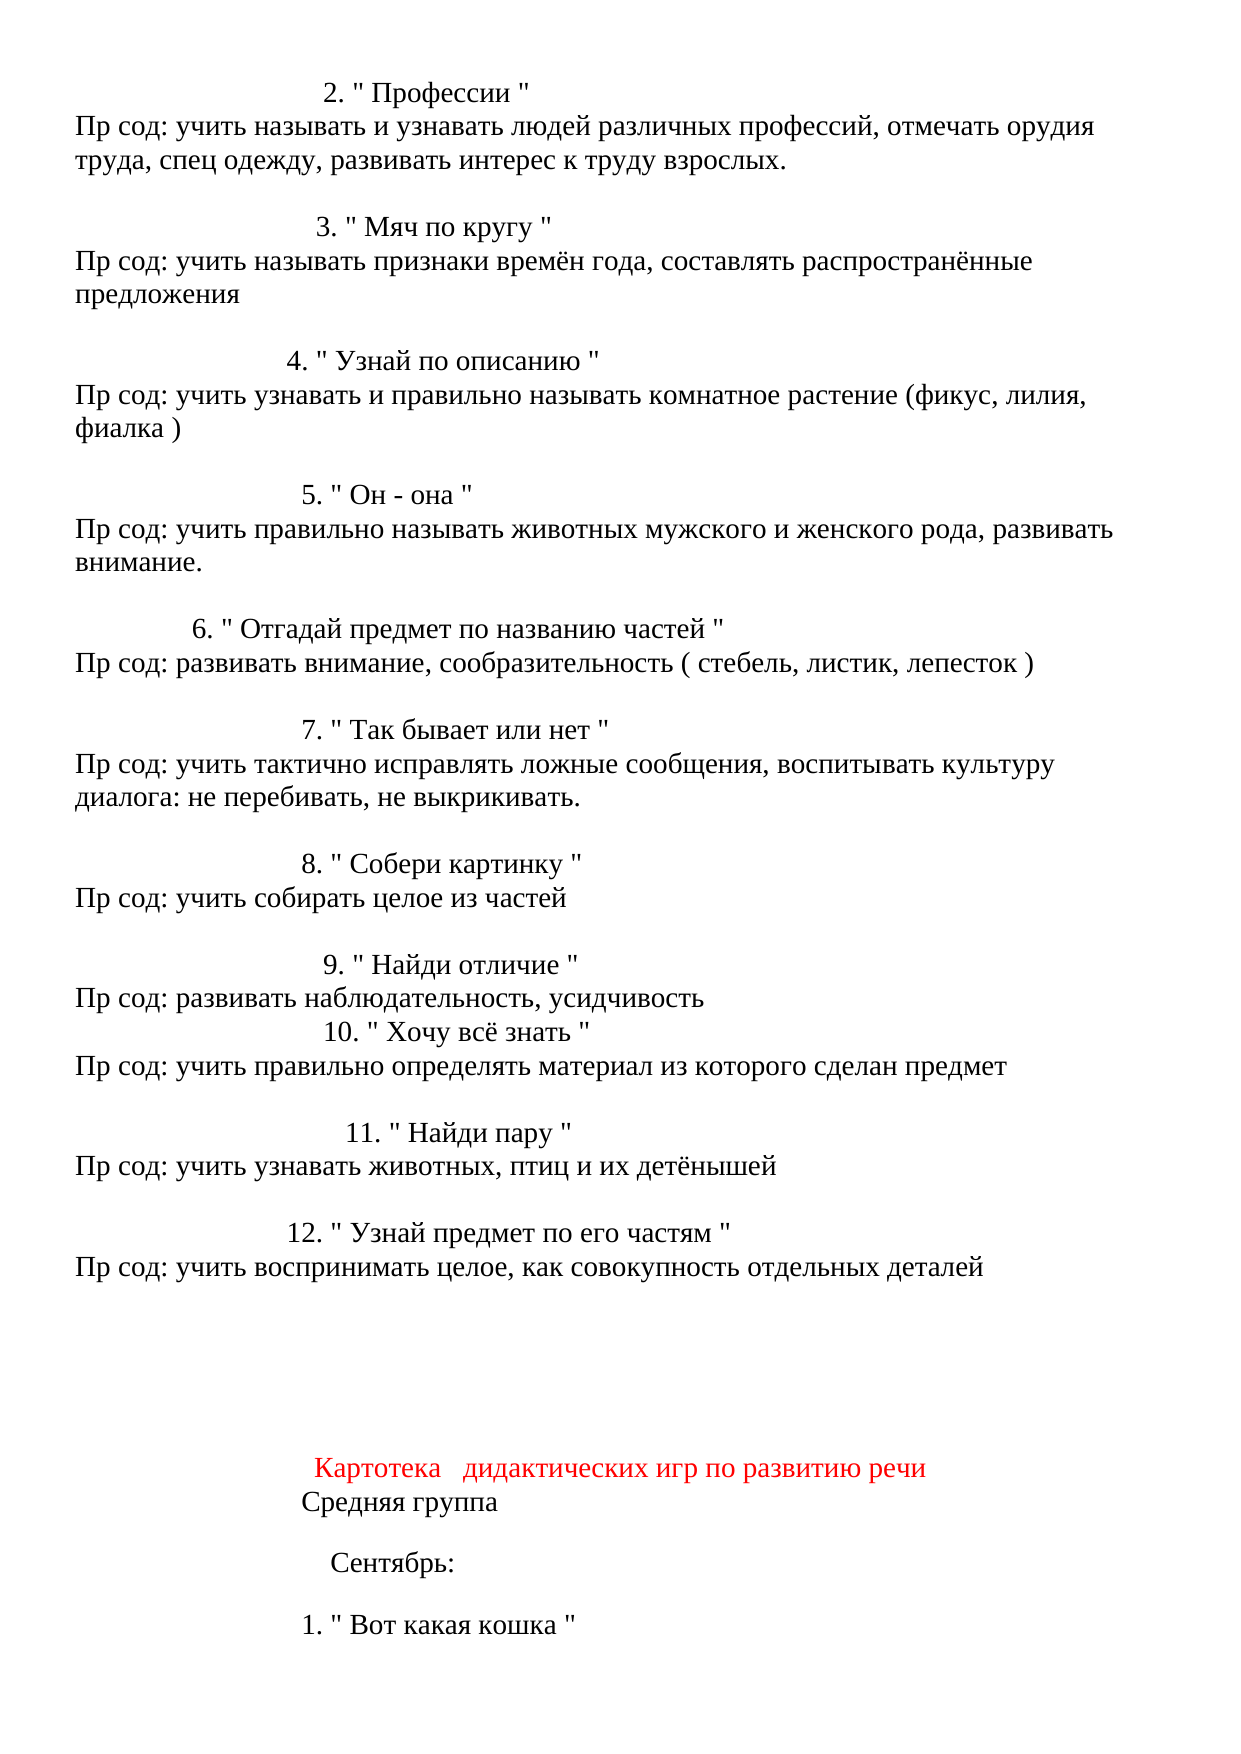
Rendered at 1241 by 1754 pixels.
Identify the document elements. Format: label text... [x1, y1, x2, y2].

text 8. " Собери картинку " [75, 846, 1165, 880]
text Пр сод: учить тактично исправлять ложные сообщения, воспитывать культуру диалога: не перебивать, не выкрикивать. [75, 746, 1165, 813]
text 9. " Найди отличие " [75, 947, 1165, 981]
text Средняя группа [75, 1484, 1165, 1517]
text 12. " Узнай предмет по его частям " Пр сод: учить воспринимать целое, как совокупность отдельных деталей [75, 1215, 1165, 1282]
text 5. " Он - она " [75, 477, 1165, 511]
text Пр сод: развивать наблюдательность, усидчивость [75, 981, 1165, 1014]
text Сентябрь: [75, 1545, 1165, 1579]
text 11. " Найди пару " [75, 1115, 1165, 1148]
text 2. " Профессии " [75, 75, 1165, 108]
text 10. " Хочу всё знать " [75, 1014, 1165, 1048]
text Пр сод: учить называть и узнавать людей различных профессий, отмечать орудия труда, спец одежду, развивать интерес к труду взрослых. [75, 108, 1165, 176]
text 6. " Отгадай предмет по названию частей " [75, 612, 1165, 645]
text Пр сод: учить правильно называть животных мужского и женского рода, развивать внимание. [75, 511, 1165, 578]
text Пр сод: учить собирать целое из частей [75, 880, 1165, 913]
text 3. " Мяч по кругу " [75, 209, 1165, 243]
text 4. " Узнай по описанию " [75, 343, 1165, 377]
text Пр сод: развивать внимание, сообразительность ( стебель, листик, лепесток ) [75, 645, 1165, 679]
text 1. " Вот какая кошка " [75, 1607, 1165, 1640]
text 7. " Так бывает или нет " [75, 712, 1165, 746]
text Пр сод: учить называть признаки времён года, составлять распространённые предложения [75, 243, 1165, 310]
text Картотека дидактических игр по развитию речи [75, 1450, 1165, 1484]
text Пр сод: учить узнавать и правильно называть комнатное растение (фикус, лилия, фиалка ) [75, 377, 1165, 444]
text Пр сод: учить узнавать животных, птиц и их детёнышей [75, 1148, 1165, 1182]
text Пр сод: учить правильно определять материал из которого сделан предмет [75, 1048, 1165, 1081]
